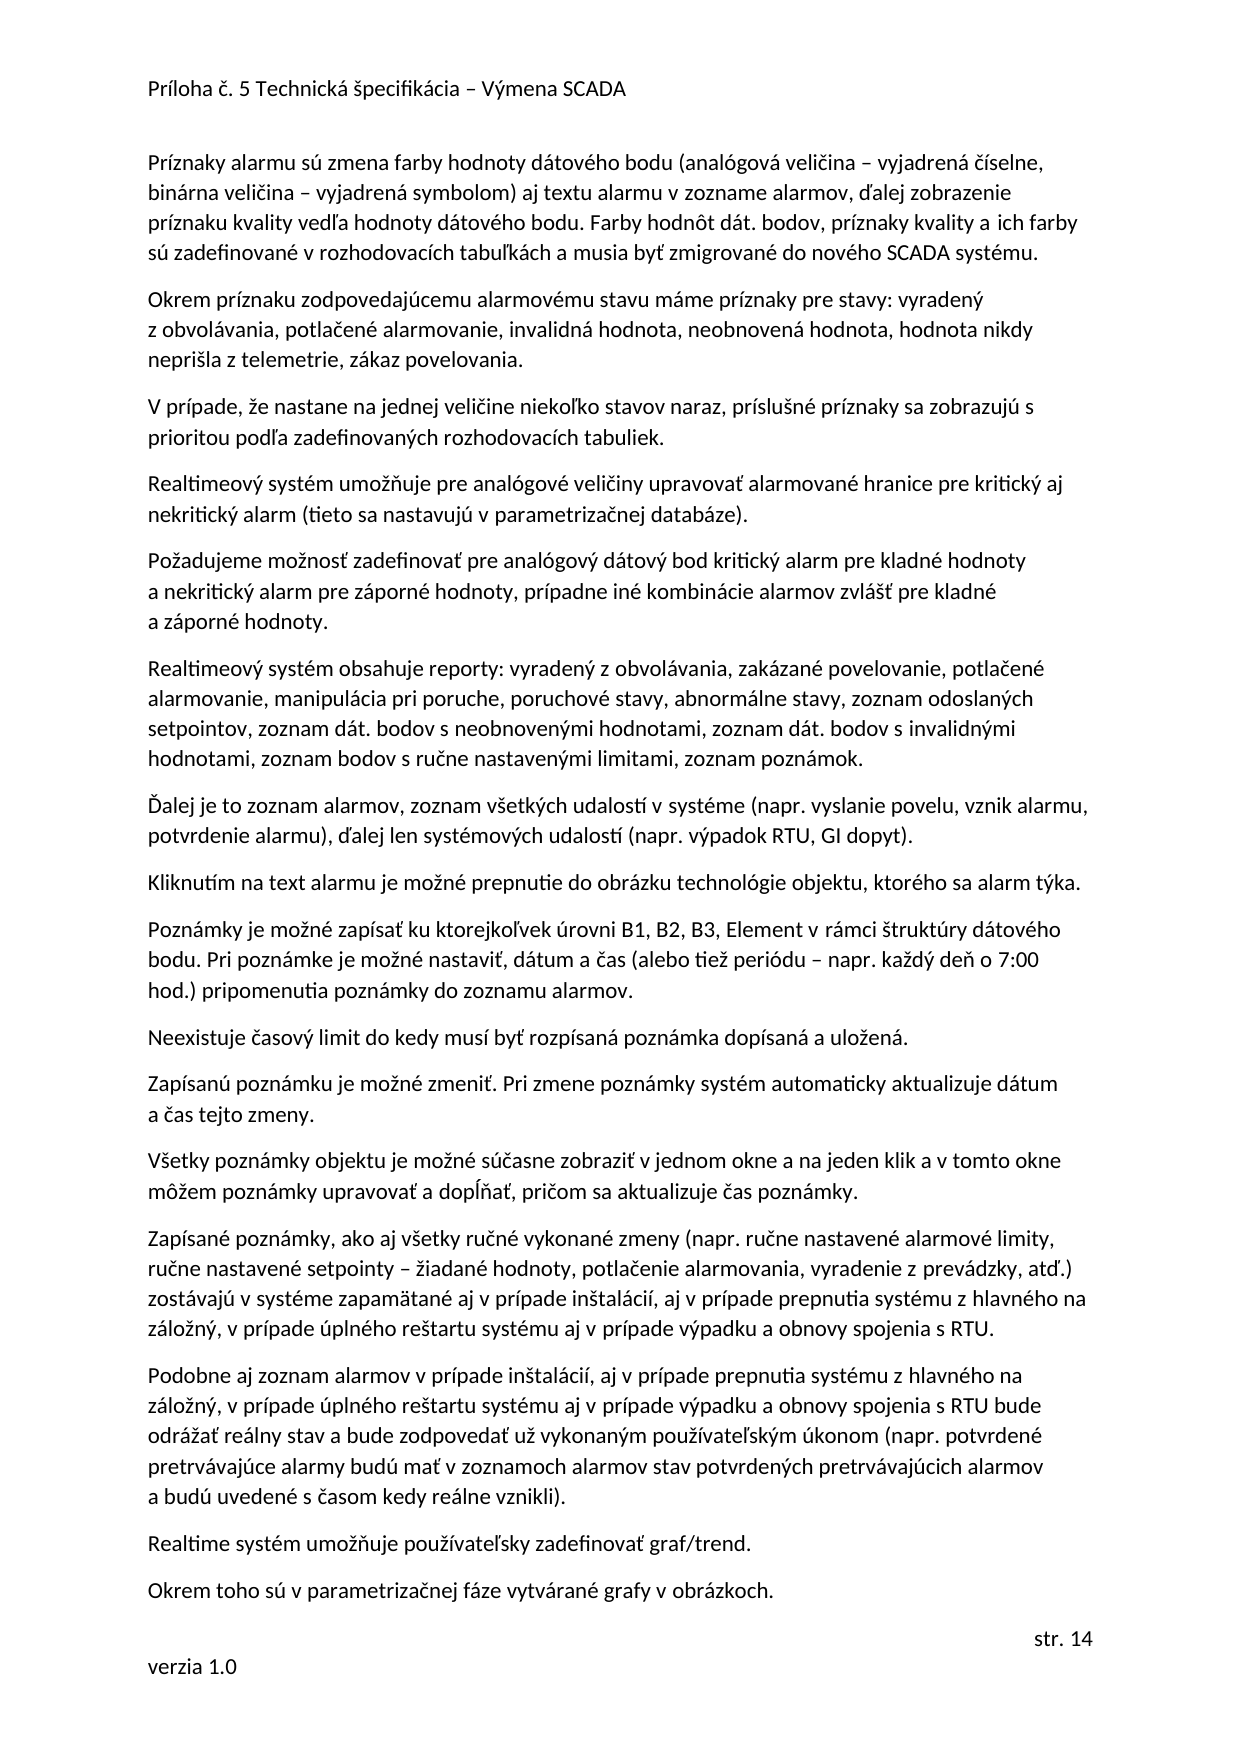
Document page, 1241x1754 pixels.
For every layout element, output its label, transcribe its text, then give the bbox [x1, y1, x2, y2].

text Príznaky alarmu sú zmena farby hodnoty dátového bodu (analógová veličina – vyjadrená číselne, binárna veličina – vyjadrená symbolom) aj textu alarmu v zozname alarmov, ďalej zobrazenie príznaku kvality vedľa hodnoty dátového bodu. Farby hodnôt dát. bodov, príznaky kvality a ich farby sú zadefinované v rozhodovacích tabuľkách a musia byť zmigrované do nového SCADA systému. [148, 148, 1093, 266]
text Realtimeový systém obsahuje reporty: vyradený z obvolávania, zakázané povelovanie, potlačené alarmovanie, manipulácia pri poruche, poruchové stavy, abnormálne stavy, zoznam odoslaných setpointov, zoznam dát. bodov s neobnovenými hodnotami, zoznam dát. bodov s invalidnými hodnotami, zoznam bodov s ručne nastavenými limitami, zoznam poznámok. [148, 654, 1093, 772]
text Zapísanú poznámku je možné zmeniť. Pri zmene poznámky systém automaticky aktualizuje dátum a čas tejto zmeny. [148, 1069, 1093, 1128]
text Neexistuje časový limit do kedy musí byť rozpísaná poznámka dopísaná a uložená. [148, 1023, 1093, 1051]
text Požadujeme možnosť zadefinovať pre analógový dátový bod kritický alarm pre kladné hodnoty a nekritický alarm pre záporné hodnoty, prípadne iné kombinácie alarmov zvlášť pre kladné a záporné hodnoty. [148, 547, 1093, 635]
text Ďalej je to zoznam alarmov, zoznam všetkých udalostí v systéme (napr. vyslanie povelu, vznik alarmu, potvrdenie alarmu), ďalej len systémových udalostí (napr. výpadok RTU, GI dopyt). [148, 791, 1093, 849]
text Realtime systém umožňuje používateľsky zadefinovať graf/trend. [148, 1529, 1093, 1557]
text Zapísané poznámky, ako aj všetky ručné vykonané zmeny (napr. ručne nastavené alarmové limity, ručne nastavené setpointy – žiadané hodnoty, potlačenie alarmovania, vyradenie z prevádzky, atď.) zostávajú v systéme zapamätané aj v prípade inštalácií, aj v prípade prepnutia systému z hlavného na záložný, v prípade úplného reštartu systému aj v prípade výpadku a obnovy spojenia s RTU. [148, 1224, 1093, 1342]
text V prípade, že nastane na jednej veličine niekoľko stavov naraz, príslušné príznaky sa zobrazujú s prioritou podľa zadefinovaných rozhodovacích tabuliek. [148, 392, 1093, 451]
text Kliknutím na text alarmu je možné prepnutie do obrázku technológie objektu, ktorého sa alarm týka. [148, 868, 1093, 896]
text Podobne aj zoznam alarmov v prípade inštalácií, aj v prípade prepnutia systému z hlavného na záložný, v prípade úplného reštartu systému aj v prípade výpadku a obnovy spojenia s RTU bude odrážať reálny stav a bude zodpovedať už vykonaným používateľským úkonom (napr. potvrdené pretrvávajúce alarmy budú mať v zoznamoch alarmov stav potvrdených pretrvávajúcich alarmov a budú uvedené s časom kedy reálne vznikli). [148, 1361, 1093, 1510]
text Všetky poznámky objektu je možné súčasne zobraziť v jednom okne a na jeden klik a v tomto okne môžem poznámky upravovať a dopĺňať, pričom sa aktualizuje čas poznámky. [148, 1147, 1093, 1205]
text Okrem príznaku zodpovedajúcemu alarmovému stavu máme príznaky pre stavy: vyradený z obvolávania, potlačené alarmovanie, invalidná hodnota, neobnovená hodnota, hodnota nikdy neprišla z telemetrie, zákaz povelovania. [148, 285, 1093, 373]
text Poznámky je možné zapísať ku ktorejkoľvek úrovni B1, B2, B3, Element v rámci štruktúry dátového bodu. Pri poznámke je možné nastaviť, dátum a čas (alebo tiež periódu – napr. každý deň o 7:00 hod.) pripomenutia poznámky do zoznamu alarmov. [148, 915, 1093, 1004]
text Okrem toho sú v parametrizačnej fáze vytvárané grafy v obrázkoch. [148, 1576, 1093, 1604]
text Realtimeový systém umožňuje pre analógové veličiny upravovať alarmované hranice pre kritický aj nekritický alarm (tieto sa nastavujú v parametrizačnej databáze). [148, 469, 1093, 528]
